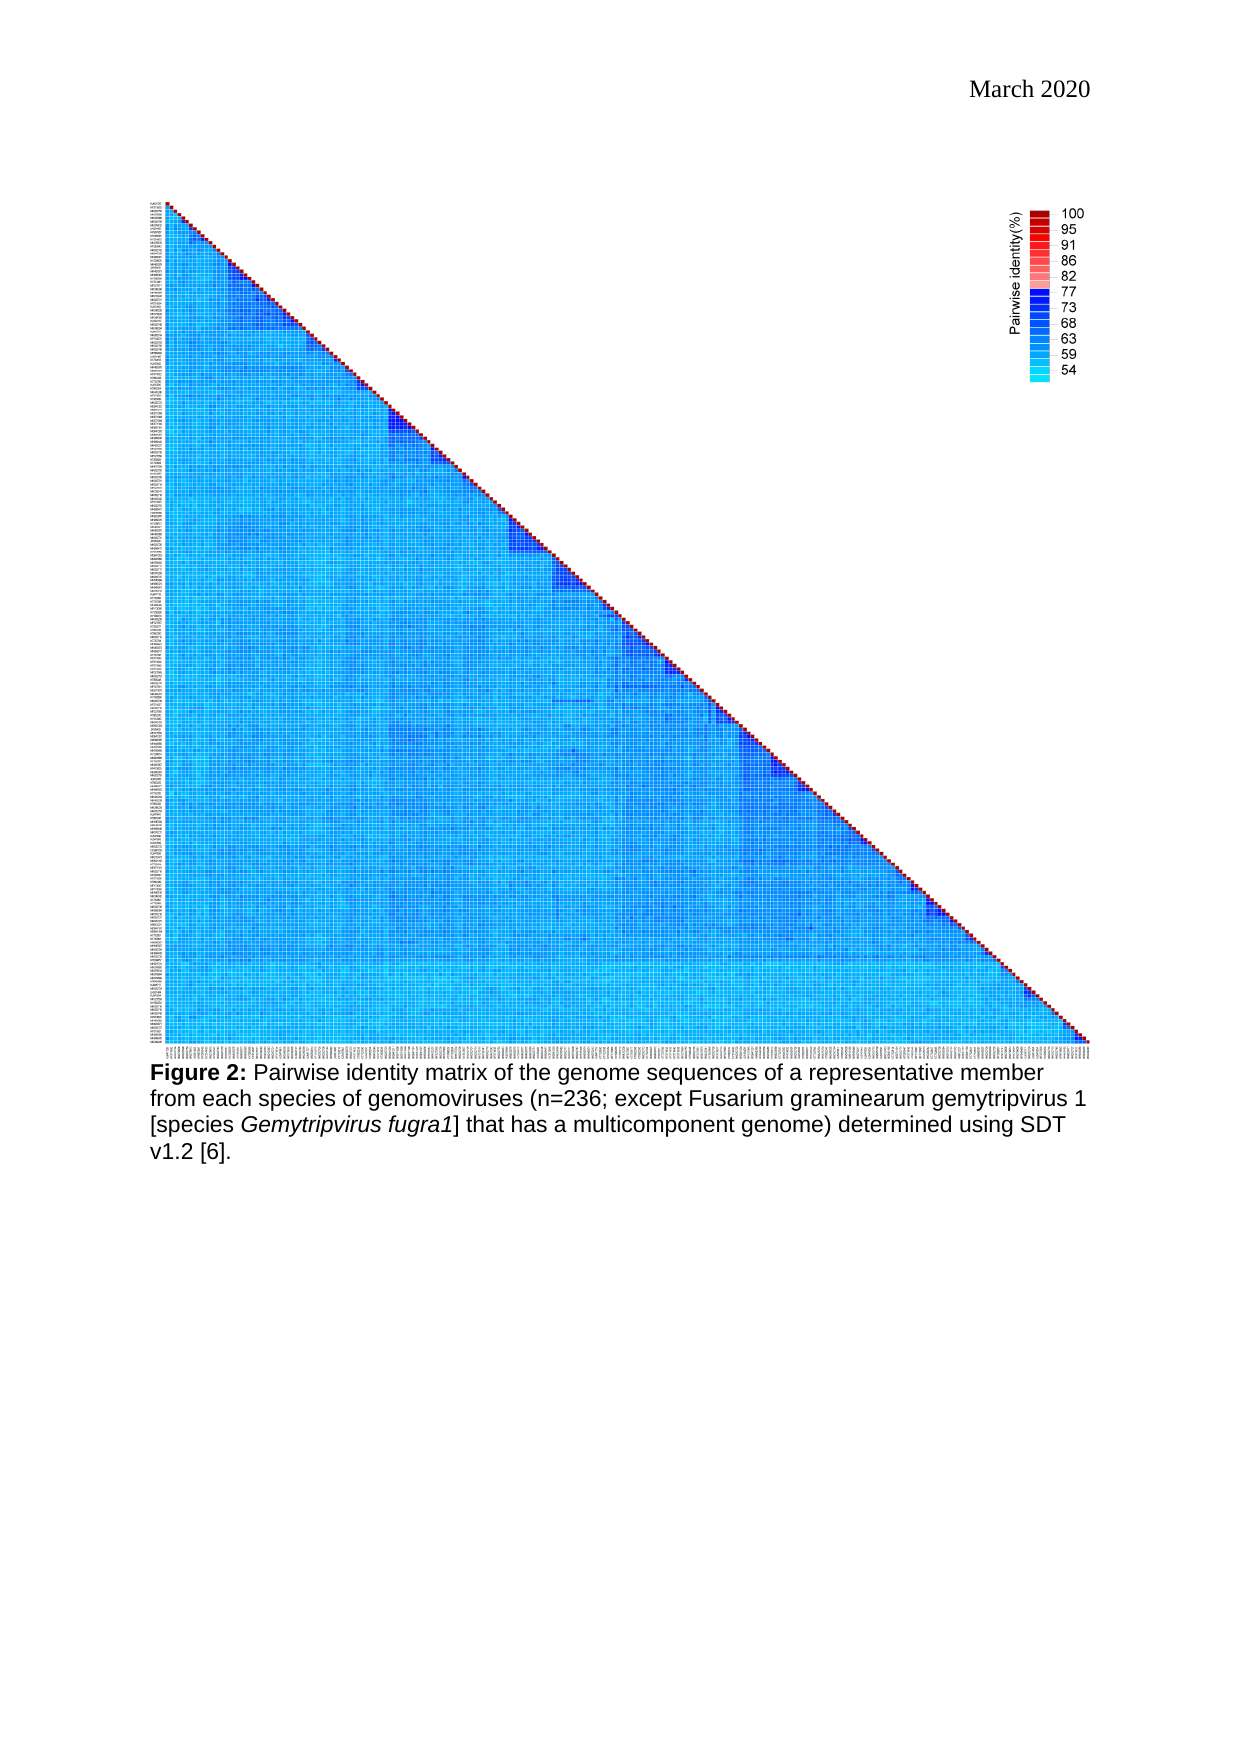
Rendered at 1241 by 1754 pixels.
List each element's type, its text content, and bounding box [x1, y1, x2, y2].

picture [150, 202, 1090, 1059]
text Figure 2: Pairwise identity matrix of the genome sequences of a representative member from each species of genomoviruses (n=236; except Fusarium graminearum gemytripvirus 1 [species Gemytripvirus fugra1] that has a multicomponent genome) determined using SDT v1.2 [6]. [150, 1059, 1090, 1164]
